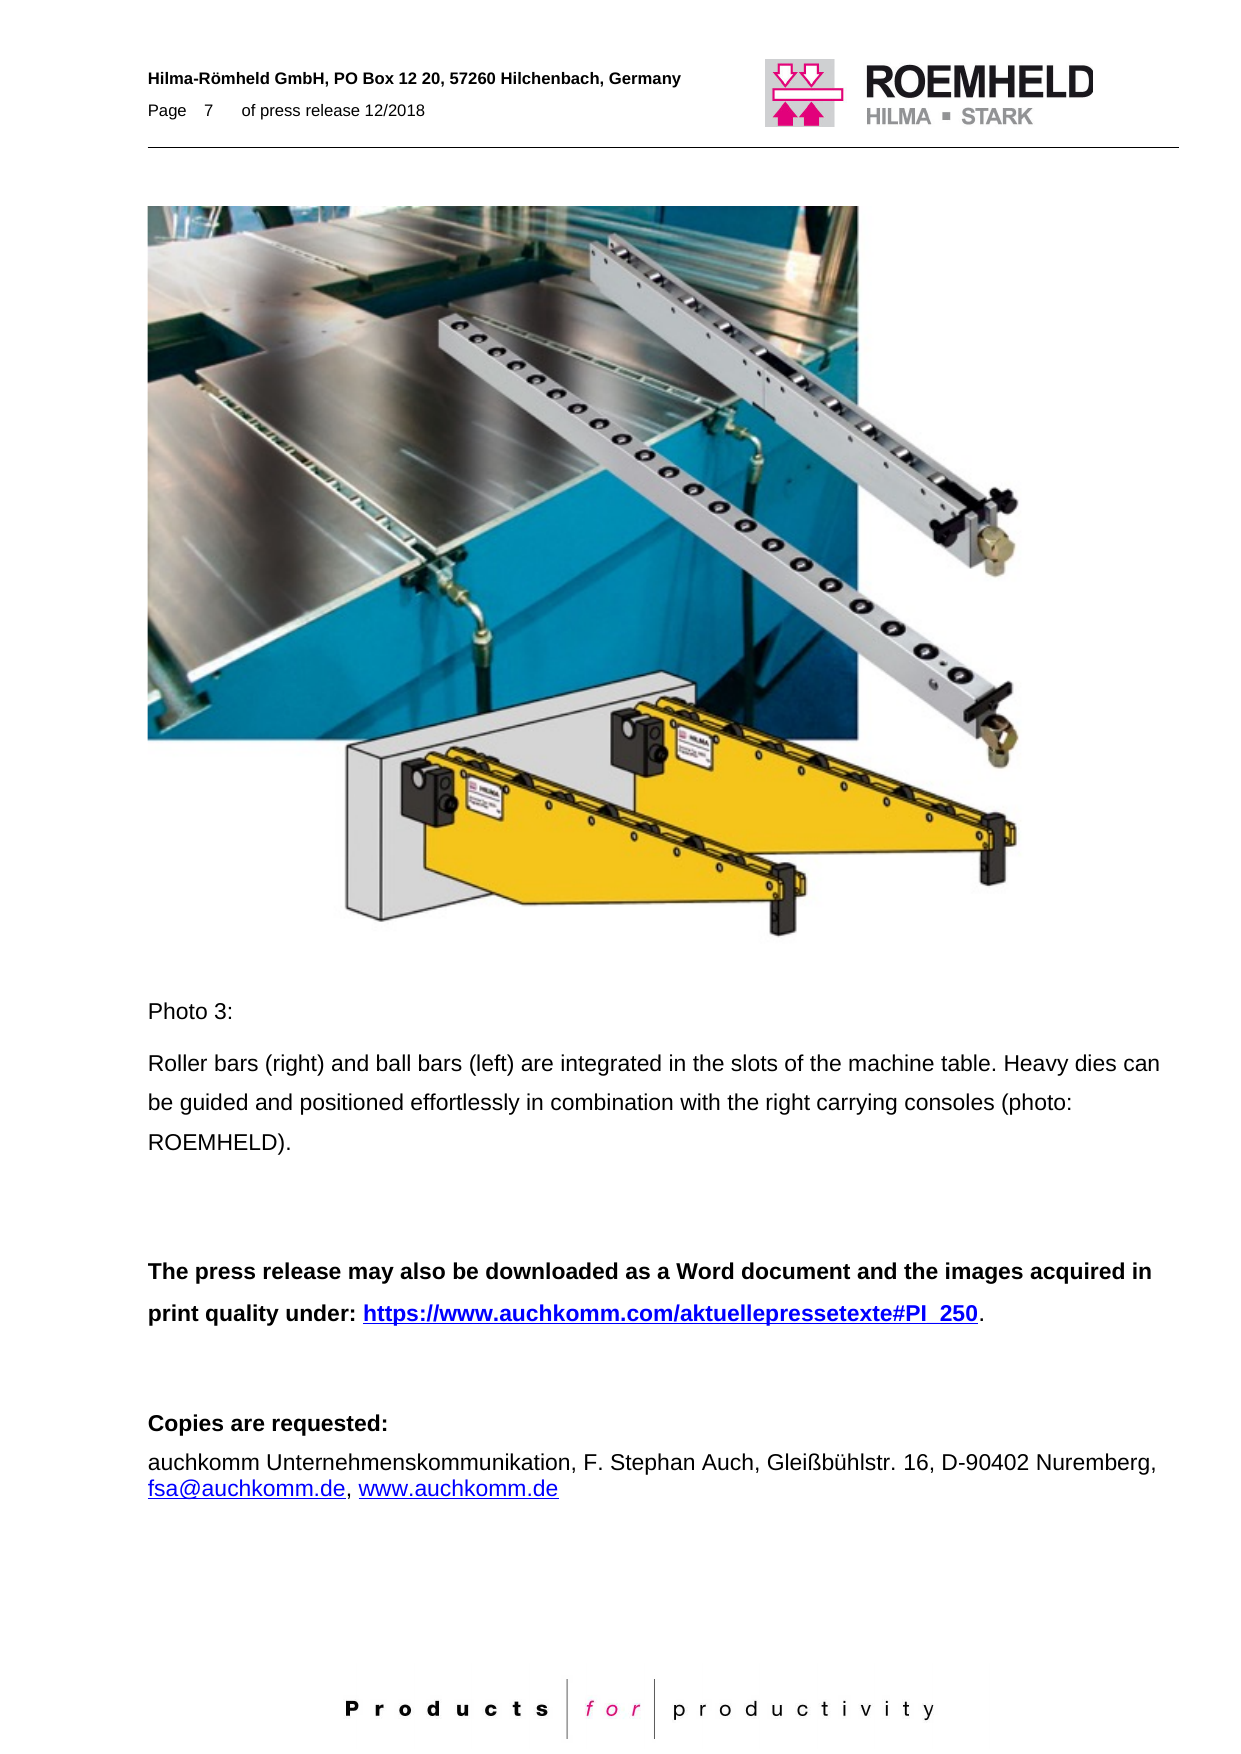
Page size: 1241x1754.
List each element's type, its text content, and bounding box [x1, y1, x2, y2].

text Copies are requested: [148, 1409, 1162, 1436]
text auchkomm Unternehmenskommunikation, F. Stephan Auch, Gleißbühlstr. 16, D-90402 Nuremberg, fsa@auchkomm.de, www.auchkomm.de [148, 1448, 1162, 1501]
text The press release may also be downloaded as a Word document and the images acquired in print quality under: https://www.auchkomm.com/aktuellepressetexte#PI_250. [148, 1258, 1162, 1327]
picture [763, 59, 1093, 126]
picture [299, 1663, 990, 1749]
picture [147, 206, 1034, 947]
picture [659, 206, 664, 220]
text Roller bars (right) and ball bars (left) are integrated in the slots of the machine table. Heavy dies can be guided and positioned effortlessly in combination with the right carrying consoles (photo: ROEMHELD). [148, 1050, 1162, 1155]
